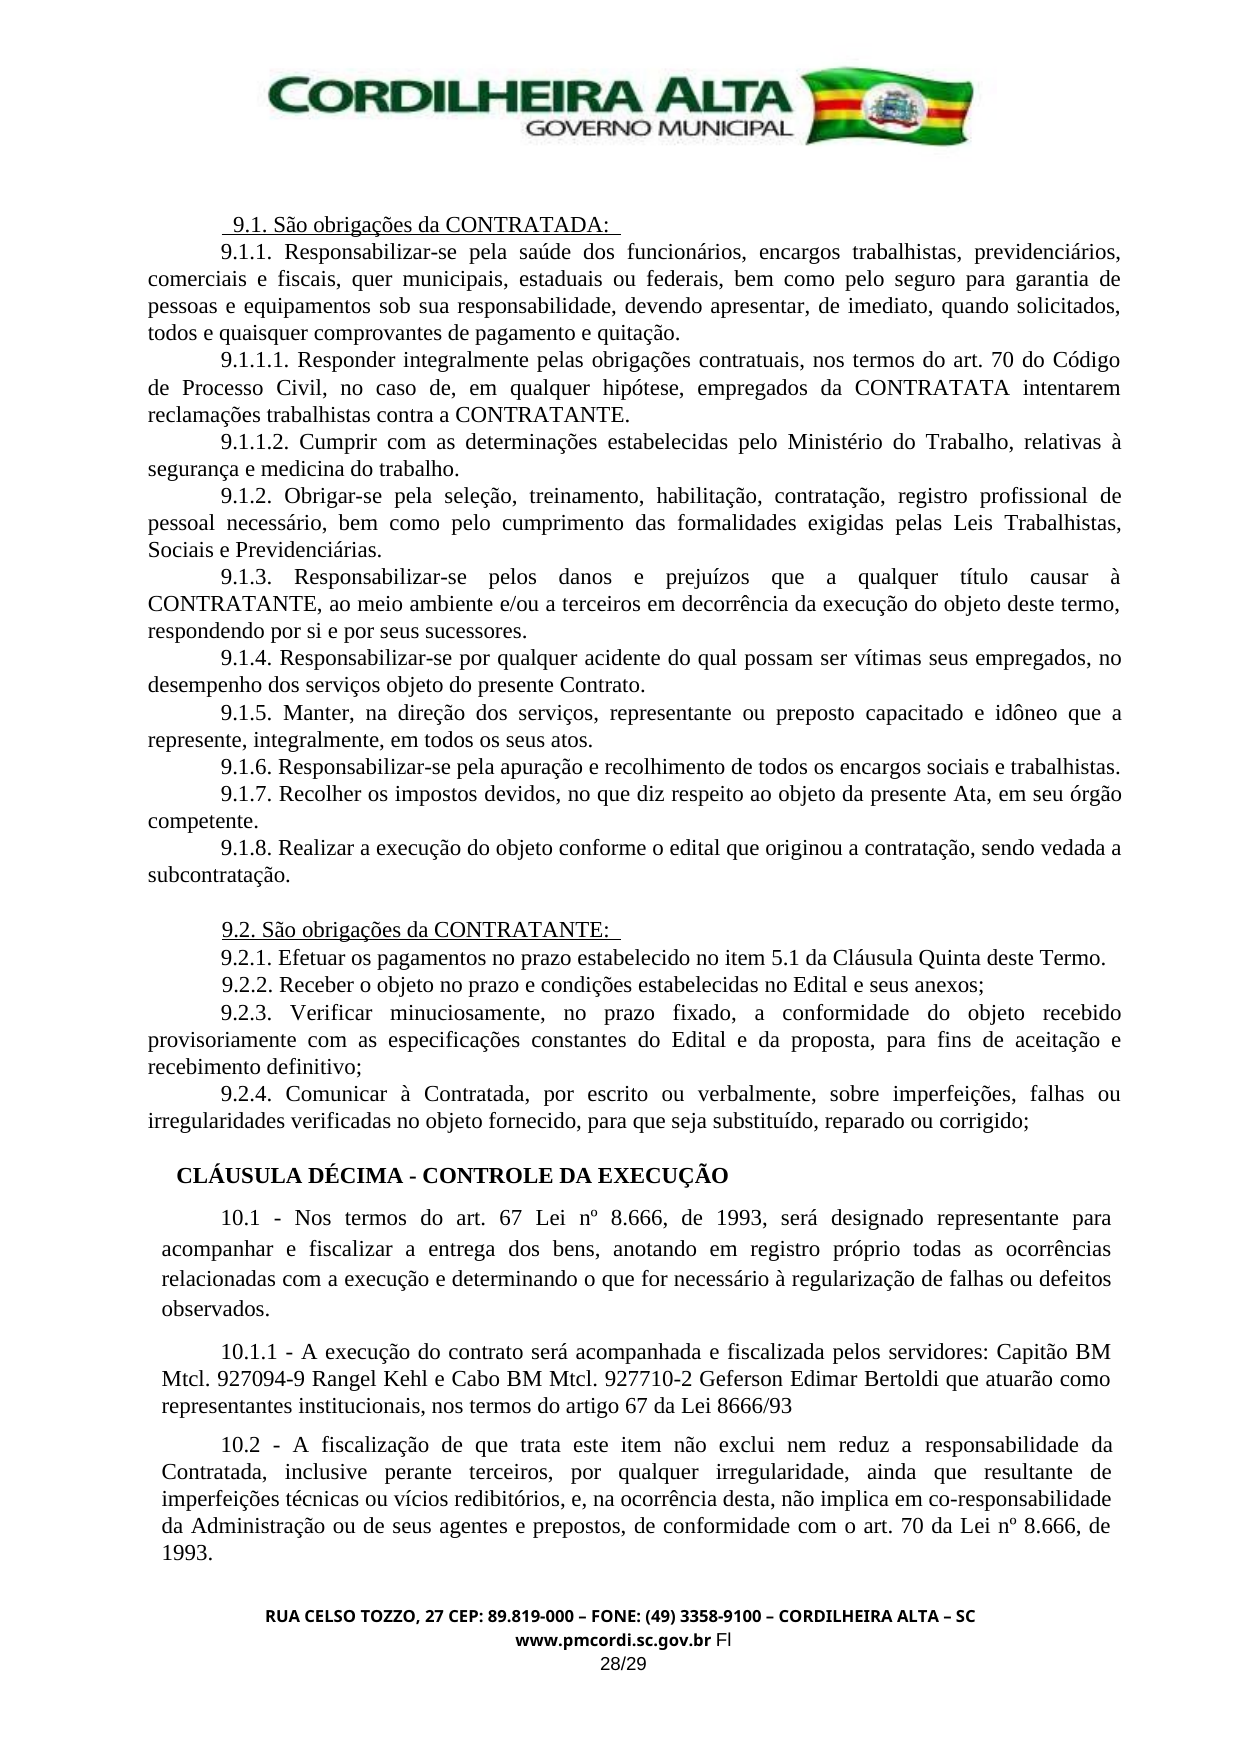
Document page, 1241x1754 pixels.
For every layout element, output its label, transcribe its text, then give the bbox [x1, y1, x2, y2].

text 9.2. São obrigações da CONTRATANTE: [222, 916, 1113, 942]
text 9.2.3. Verificar minuciosamente, no prazo fixado, a conformidade do objeto recebido provisoriamente com as especificações constantes do Edital e da proposta, para fins de aceitação e recebimento definitivo; [148, 999, 1123, 1080]
text 9.1.8. Realizar a execução do objeto conforme o edital que originou a contratação, sendo vedada a subcontratação. [148, 834, 1123, 887]
text 9.1.1. Responsabilizar-se pela saúde dos funcionários, encargos trabalhistas, previdenciários, comerciais e fiscais, quer municipais, estaduais ou federais, bem como pelo seguro para garantia de pessoas e equipamentos sob sua responsabilidade, devendo apresentar, de imediato, quando solicitados, todos e quaisquer comprovantes de pagamento e quitação. [148, 238, 1122, 346]
text 9.1.4. Responsabilizar-se por qualquer acidente do qual possam ser vítimas seus empregados, no desempenho dos serviços objeto do presente Contrato. [148, 644, 1123, 698]
text 9.1.2. Obrigar-se pela seleção, treinamento, habilitação, contratação, registro profissional de pessoal necessário, bem como pelo cumprimento das formalidades exigidas pelas Leis Trabalhistas, Sociais e Previdenciárias. [148, 482, 1123, 562]
text 10.1 - Nos termos do art. 67 Lei nº 8.666, de 1993, será designado representante para acompanhar e fiscalizar a entrega dos bens, anotando em registro próprio todas as ocorrências relacionadas com a execução e determinando o que for necessário à regularização de falhas ou defeitos observados. [161, 1204, 1113, 1321]
text 9.2.2. Receber o objeto no prazo e condições estabelecidas no Edital e seus anexos; [222, 971, 1113, 998]
text 9.1.6. Responsabilizar-se pela apuração e recolhimento de todos os encargos sociais e trabalhistas. [148, 753, 1123, 779]
text 10.2 - A fiscalização de que trata este item não exclui nem reduz a responsabilidade da Contratada, inclusive perante terceiros, por qualquer irregularidade, ainda que resultante de imperfeições técnicas ou vícios redibitórios, e, na ocorrência desta, não implica em co-responsabilidade da Administração ou de seus agentes e prepostos, de conformidade com o art. 70 da Lei nº 8.666, de 1993. [161, 1431, 1113, 1565]
text 9.1.1.2. Cumprir com as determinações estabelecidas pelo Ministério do Trabalho, relativas à segurança e medicina do trabalho. [148, 428, 1123, 481]
text 9.1.5. Manter, na direção dos serviços, representante ou preposto capacitado e idôneo que a represente, integralmente, em todos os seus atos. [148, 698, 1123, 752]
text 9.2.1. Efetuar os pagamentos no prazo estabelecido no item 5.1 da Cláusula Quinta deste Termo. [148, 944, 1123, 971]
text 9.1. São obrigações da CONTRATADA: [222, 211, 683, 237]
text 9.1.3. Responsabilizar-se pelos danos e prejuízos que a qualquer título causar à CONTRATANTE, ao meio ambiente e/ou a terceiros em decorrência da execução do objeto deste termo, respondendo por si e por seus sucessores. [148, 563, 1122, 644]
text 9.1.7. Recolher os impostos devidos, no que diz respeito ao objeto da presente Ata, em seu órgão competente. [148, 780, 1123, 833]
text 10.1.1 - A execução do contrato será acompanhada e fiscalizada pelos servidores: Capitão BM Mtcl. 927094-9 Rangel Kehl e Cabo BM Mtcl. 927710-2 Geferson Edimar Bertoldi que atuarão como representantes institucionais, nos termos do artigo 67 da Lei 8666/93 [161, 1338, 1113, 1418]
text CLÁUSULA DÉCIMA - CONTROLE DA EXECUÇÃO [176, 1162, 1125, 1188]
text 9.2.4. Comunicar à Contratada, por escrito ou verbalmente, sobre imperfeições, falhas ou irregularidades verificadas no objeto fornecido, para que seja substituído, reparado ou corrigido; [148, 1081, 1122, 1134]
text 9.1.1.1. Responder integralmente pelas obrigações contratuais, nos termos do art. 70 do Código de Processo Civil, no caso de, em qualquer hipótese, empregados da CONTRATATA intentarem reclamações trabalhistas contra a CONTRATANTE. [148, 346, 1122, 427]
picture [245, 43, 997, 171]
